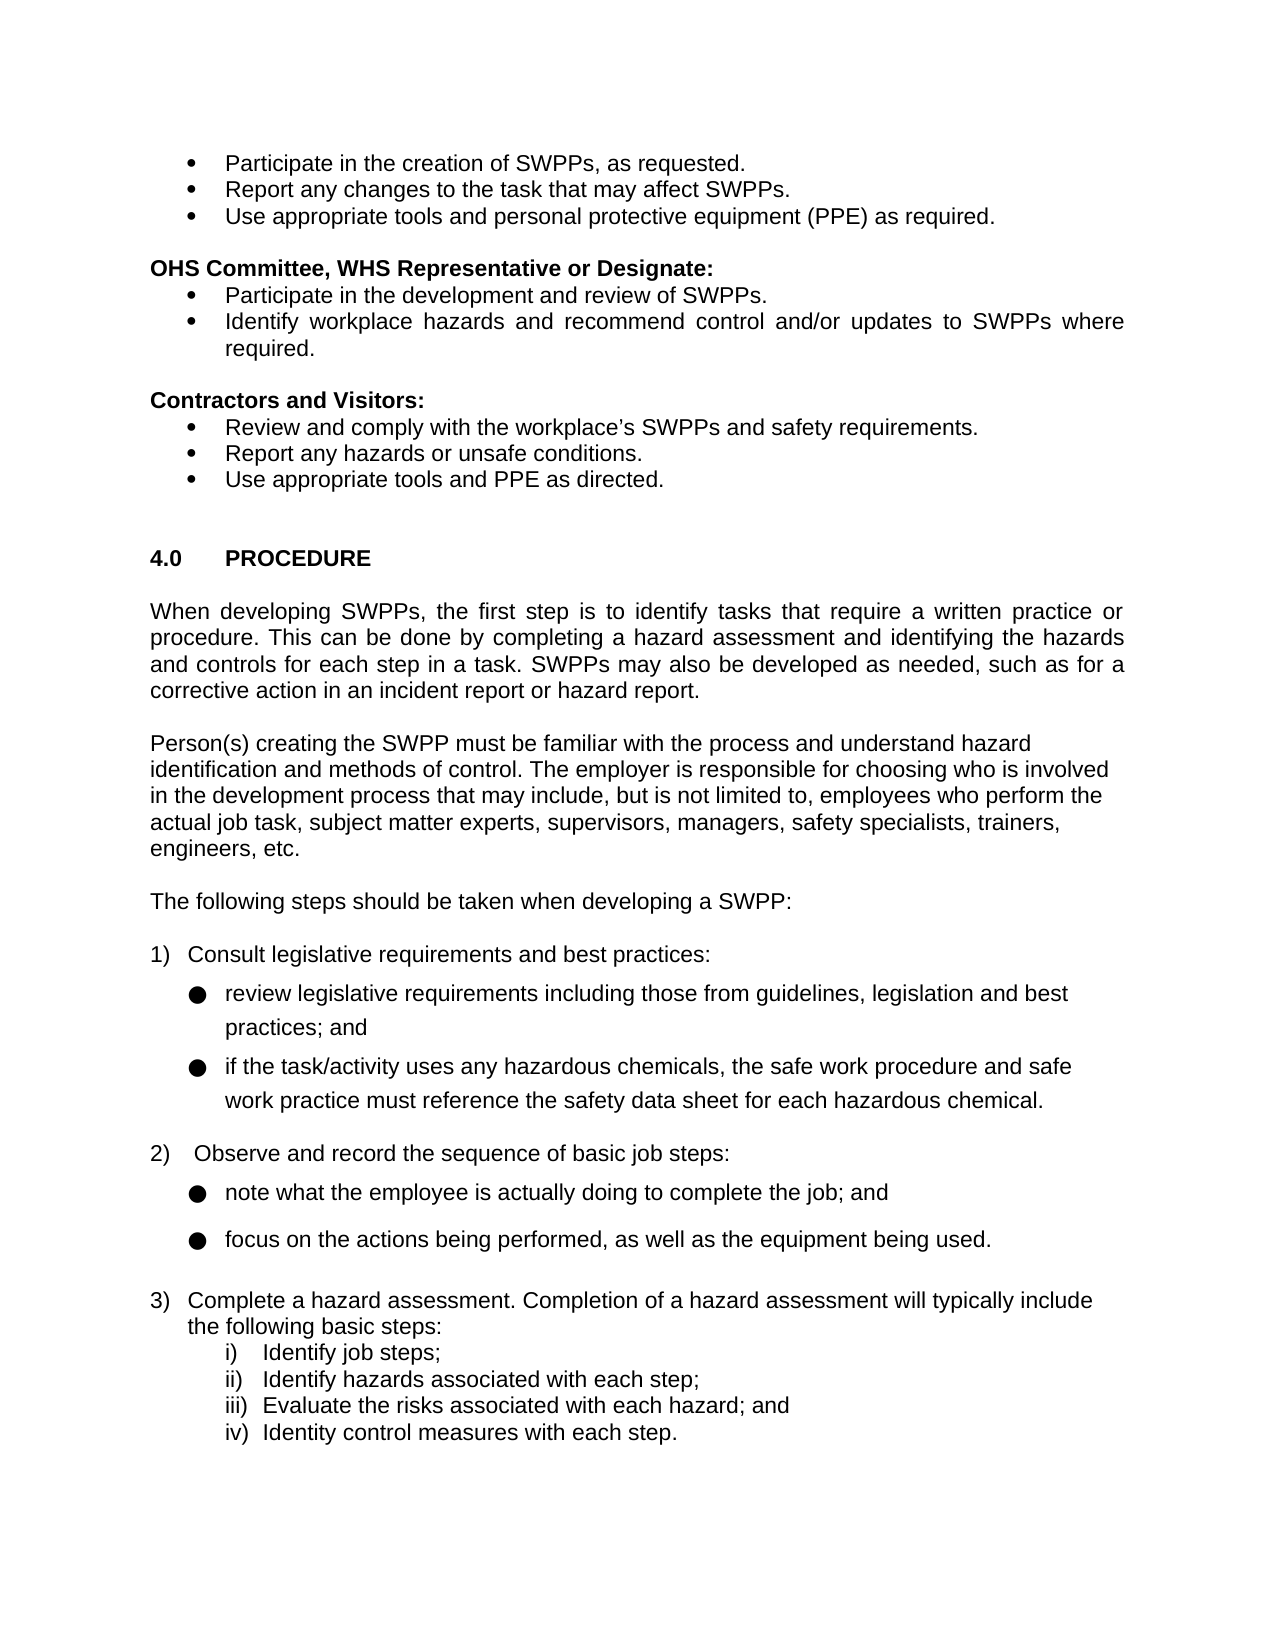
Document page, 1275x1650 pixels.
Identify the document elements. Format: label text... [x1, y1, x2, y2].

list Report any hazards or unsafe conditions. [187, 440, 1125, 466]
list Complete a hazard assessment. Completion of a hazard assessment will typically include the following basic steps: [150, 1287, 1125, 1339]
list Use appropriate tools and PPE as directed. [187, 466, 1125, 493]
list Identity control measures with each step. [225, 1418, 1125, 1445]
list note what the employee is actually doing to complete the job; and [187, 1166, 1125, 1213]
list Report any changes to the task that may affect SWPPs. [187, 176, 1125, 203]
text Person(s) creating the SWPP must be familiar with the process and understand hazard identification and methods of control. The employer is responsible for choosing who is involved in the development process that may include, but is not limited to, employees who perform the actual job task, subject matter experts, supervisors, managers, safety specialists, trainers, engineers, etc. [150, 730, 1125, 862]
text When developing SWPPs, the first step is to identify tasks that require a written practice or procedure. This can be done by completing a hazard assessment and identifying the hazards and controls for each step in a task. SWPPs may also be developed as needed, such as for a corrective action in an incident report or hazard report. [150, 598, 1125, 703]
list Use appropriate tools and personal protective equipment (PPE) as required. [187, 203, 1125, 229]
list Review and comply with the workplace’s SWPPs and safety requirements. [187, 413, 1125, 440]
text The following steps should be taken when developing a SWPP: [150, 888, 1125, 914]
subtitle 4.0 PROCEDURE [150, 545, 1125, 572]
text OHS Committee, WHS Representative or Designate: [150, 255, 1125, 282]
list Evaluate the risks associated with each hazard; and [225, 1392, 1125, 1418]
list review legislative requirements including those from guidelines, legislation and best practices; and [187, 967, 1125, 1040]
list focus on the actions being performed, as well as the equipment being used. [187, 1213, 1125, 1260]
list if the task/activity uses any hazardous chemicals, the safe work procedure and safe work practice must reference the safety data sheet for each hazardous chemical. [187, 1040, 1125, 1114]
list Participate in the creation of SWPPs, as requested. [187, 150, 1125, 176]
list Identify job steps; [225, 1339, 1125, 1366]
list Participate in the development and review of SWPPs. [187, 282, 1125, 308]
list Observe and record the sequence of basic job steps: [150, 1140, 1125, 1166]
list Consult legislative requirements and best practices: [150, 941, 1125, 967]
list Identify workplace hazards and recommend control and/or updates to SWPPs where required. [187, 308, 1125, 361]
list Identify hazards associated with each step; [225, 1366, 1125, 1392]
text Contractors and Visitors: [150, 387, 1125, 413]
